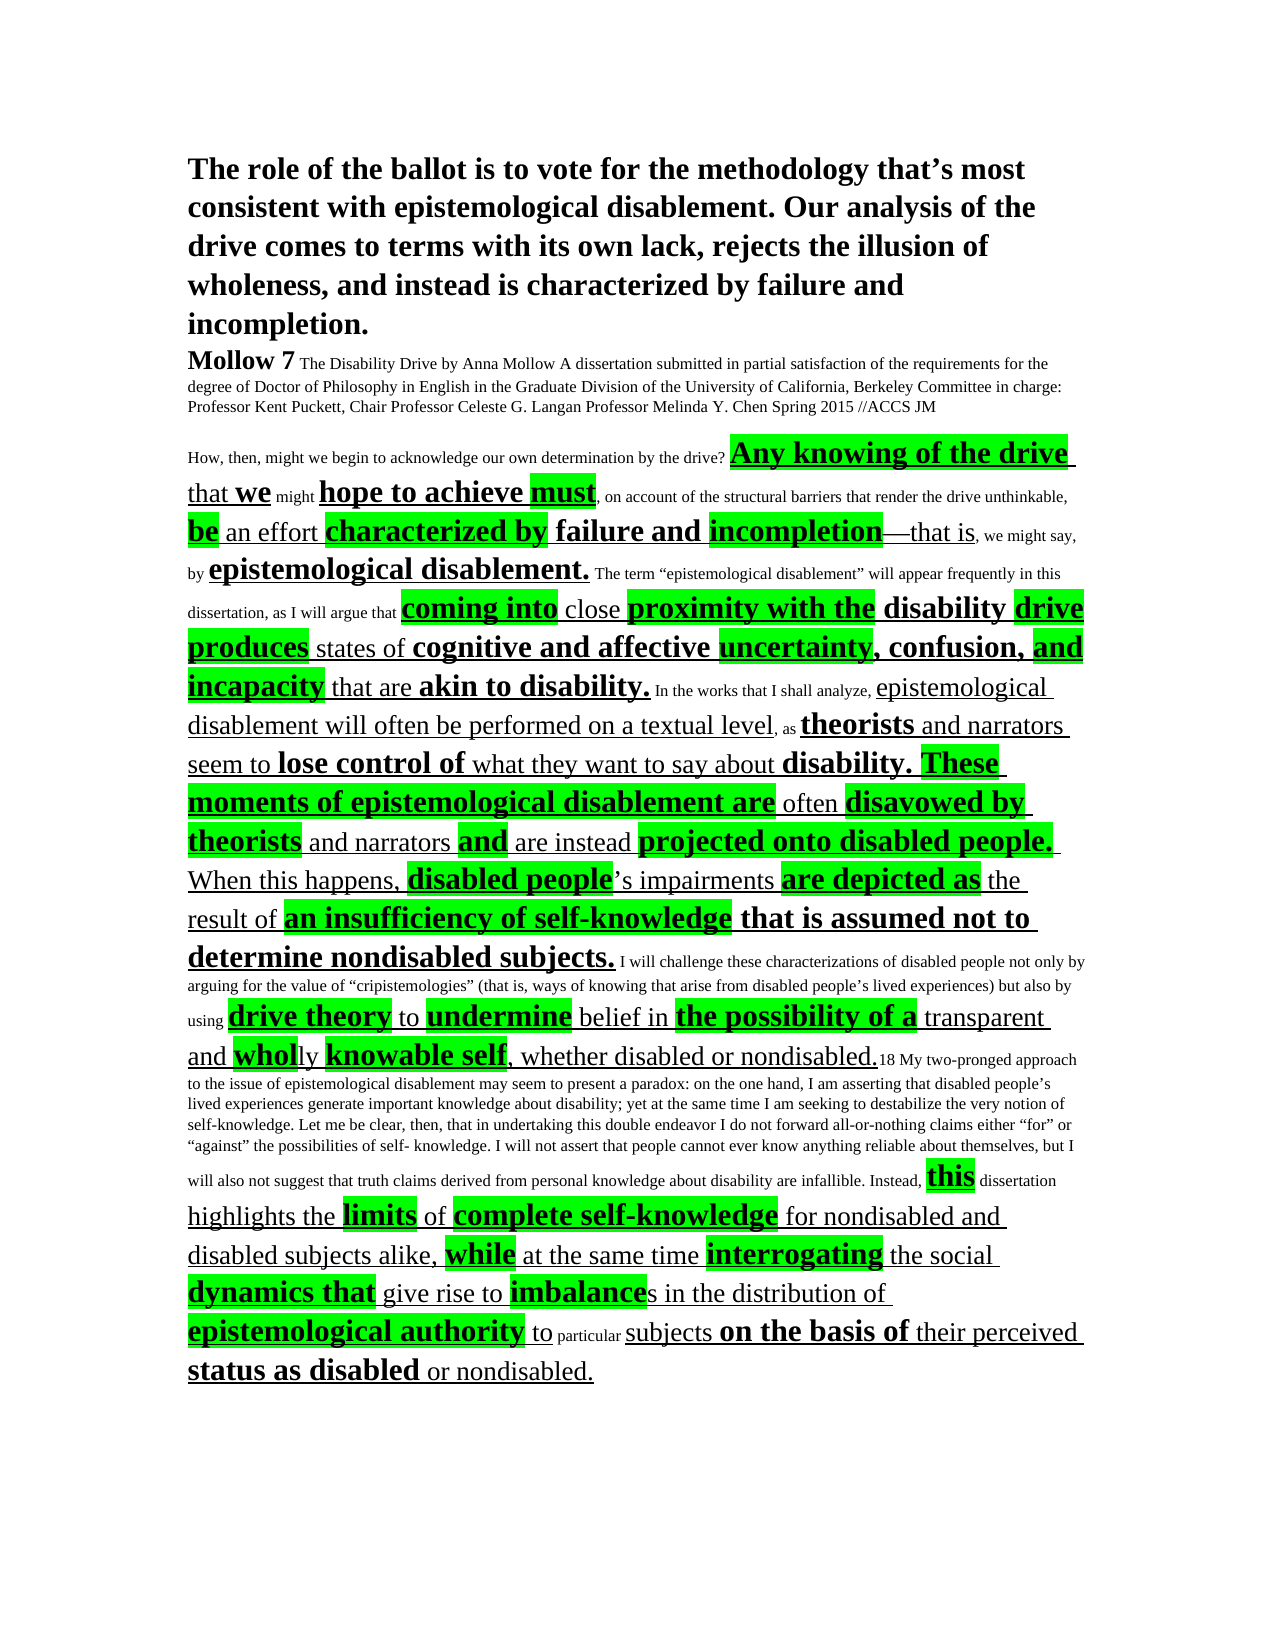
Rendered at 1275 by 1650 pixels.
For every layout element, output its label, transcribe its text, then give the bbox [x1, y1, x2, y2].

text How, then, might we begin to acknowledge our own determination by the drive? Any knowing of the drive that we might hope to achieve must, on account of the structural barriers that render the drive unthinkable, be an effort characterized by failure and incompletion—that is, we might say, by epistemological disablement. The term “epistemological disablement” will appear frequently in this dissertation, as I will argue that coming into close proximity with the disability drive produces states of cognitive and affective uncertainty, confusion, and incapacity that are akin to disability. In the works that I shall analyze, epistemological disablement will often be performed on a textual level, as theorists and narrators seem to lose control of what they want to say about disability. These moments of epistemological disablement are often disavowed by theorists and narrators and are instead projected onto disabled people. When this happens, disabled people’s impairments are depicted as the result of an insufficiency of self-knowledge that is assumed not to determine nondisabled subjects. I will challenge these characterizations of disabled people not only by arguing for the value of “cripistemologies” (that is, ways of knowing that arise from disabled people’s lived experiences) but also by using drive theory to undermine belief in the possibility of a transparent and wholly knowable self, whether disabled or nondisabled.18 My two-pronged approach to the issue of epistemological disablement may seem to present a paradox: on the one hand, I am asserting that disabled people’s lived experiences generate important knowledge about disability; yet at the same time I am seeking to destabilize the very notion of self-knowledge. Let me be clear, then, that in undertaking this double endeavor I do not forward all-or-nothing claims either “for” or “against” the possibilities of self- knowledge. I will not assert that people cannot ever know anything reliable about themselves, but I will also not suggest that truth claims derived from personal knowledge about disability are infallible. Instead, this dissertation highlights the limits of complete self-knowledge for nondisabled and disabled subjects alike, while at the same time interrogating the social dynamics that give rise to imbalances in the distribution of epistemological authority to particular subjects on the basis of their perceived status as disabled or nondisabled. [187, 434, 1087, 1387]
subtitle The role of the ballot is to vote for the methodology that’s most consistent with epistemological disablement. Our analysis of the drive comes to terms with its own lack, rejects the illusion of wholeness, and instead is characterized by failure and incompletion. [187, 150, 1087, 341]
text Mollow 7 The Disability Drive by Anna Mollow A dissertation submitted in partial satisfaction of the requirements for the degree of Doctor of Philosophy in English in the Graduate Division of the University of California, Berkeley Committee in charge: Professor Kent Puckett, Chair Professor Celeste G. Langan Professor Melinda Y. Chen Spring 2015 //ACCS JM [187, 344, 1087, 416]
